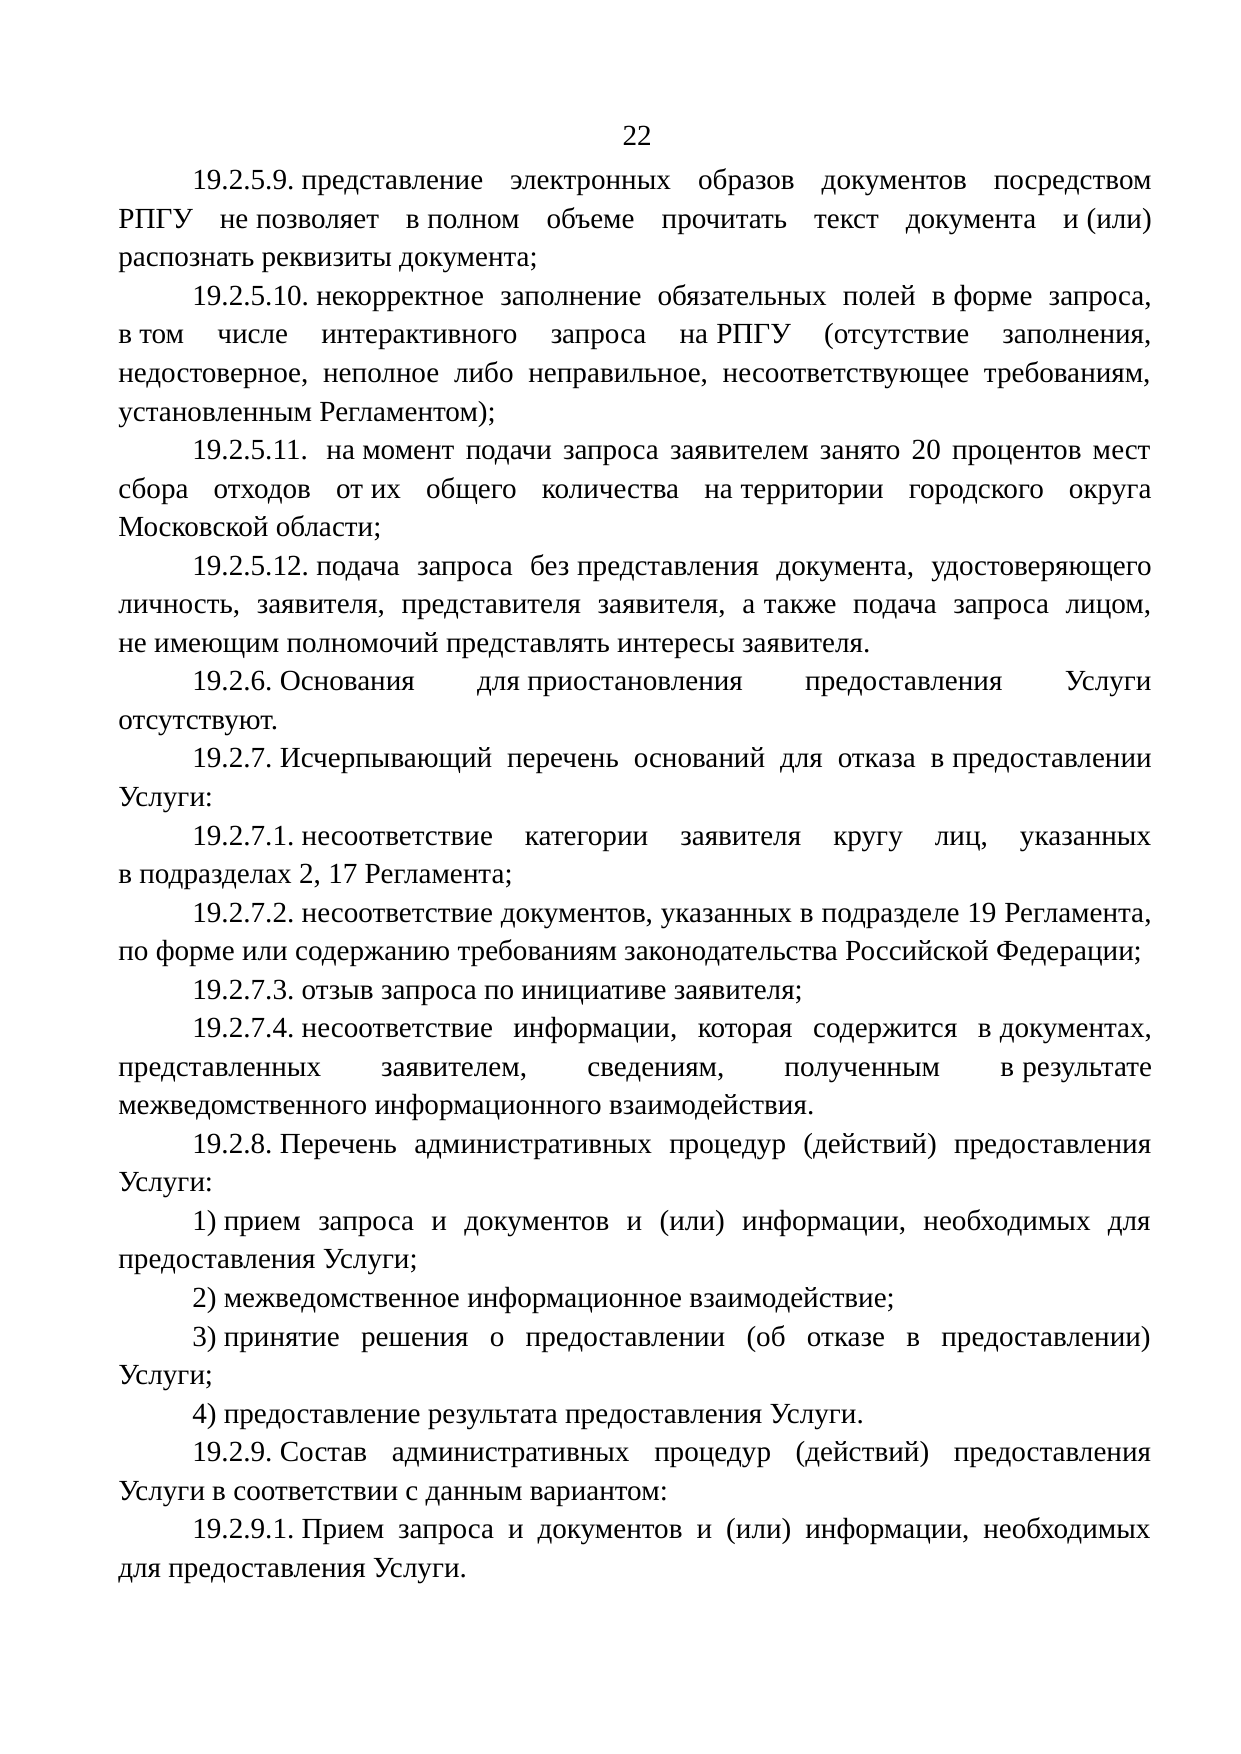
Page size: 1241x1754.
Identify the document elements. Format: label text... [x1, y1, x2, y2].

text 2) межведомственное информационное взаимодействие; [118, 1280, 1152, 1314]
text 19.2.7.1. несоответствие категории заявителя кругу лиц, указанных в подразделах 2, 17 Регламента; [118, 818, 1152, 890]
text 19.2.9. Состав административных процедур (действий) предоставления Услуги в соответствии с данным вариантом: [118, 1434, 1152, 1506]
text 19.2.7.4. несоответствие информации, которая содержится в документах, представленных заявителем, сведениям, полученным в результате межведомственного информационного взаимодействия. [118, 1010, 1152, 1121]
text 19.2.7. Исчерпывающий перечень оснований для отказа в предоставлении Услуги: [118, 741, 1152, 813]
text 19.2.9.1. Прием запроса и документов и (или) информации, необходимых для предоставления Услуги. [118, 1511, 1152, 1583]
text 19.2.5.9. представление электронных образов документов посредством РПГУ не позволяет в полном объеме прочитать текст документа и (или) распознать реквизиты документа; [118, 162, 1152, 273]
text 19.2.6. Основания для приостановления предоставления Услуги отсутствуют. [118, 663, 1152, 736]
text 19.2.7.2. несоответствие документов, указанных в подразделе 19 Регламента, по форме или содержанию требованиям законодательства Российской Федерации; [118, 895, 1152, 967]
text 19.2.5.12. подача запроса без представления документа, удостоверяющего личность, заявителя, представителя заявителя, а также подача запроса лицом, не имеющим полномочий представлять интересы заявителя. [118, 548, 1152, 658]
text 19.2.7.3. отзыв запроса по инициативе заявителя; [118, 972, 1152, 1005]
text 19.2.5.11. на момент подачи запроса заявителем занято 20 процентов мест сбора отходов от их общего количества на территории городского округа Московской области; [118, 432, 1152, 543]
text 19.2.5.10. некорректное заполнение обязательных полей в форме запроса, в том числе интерактивного запроса на РПГУ (отсутствие заполнения, недостоверное, неполное либо неправильное, несоответствующее требованиям, установленным Регламентом); [118, 278, 1152, 427]
text 3) принятие решения о предоставлении (об отказе в предоставлении) Услуги; [118, 1319, 1152, 1391]
text 1) прием запроса и документов и (или) информации, необходимых для предоставления Услуги; [118, 1203, 1152, 1275]
text 4) предоставление результата предоставления Услуги. [118, 1396, 1152, 1429]
text 19.2.8. Перечень административных процедур (действий) предоставления Услуги: [118, 1126, 1152, 1198]
